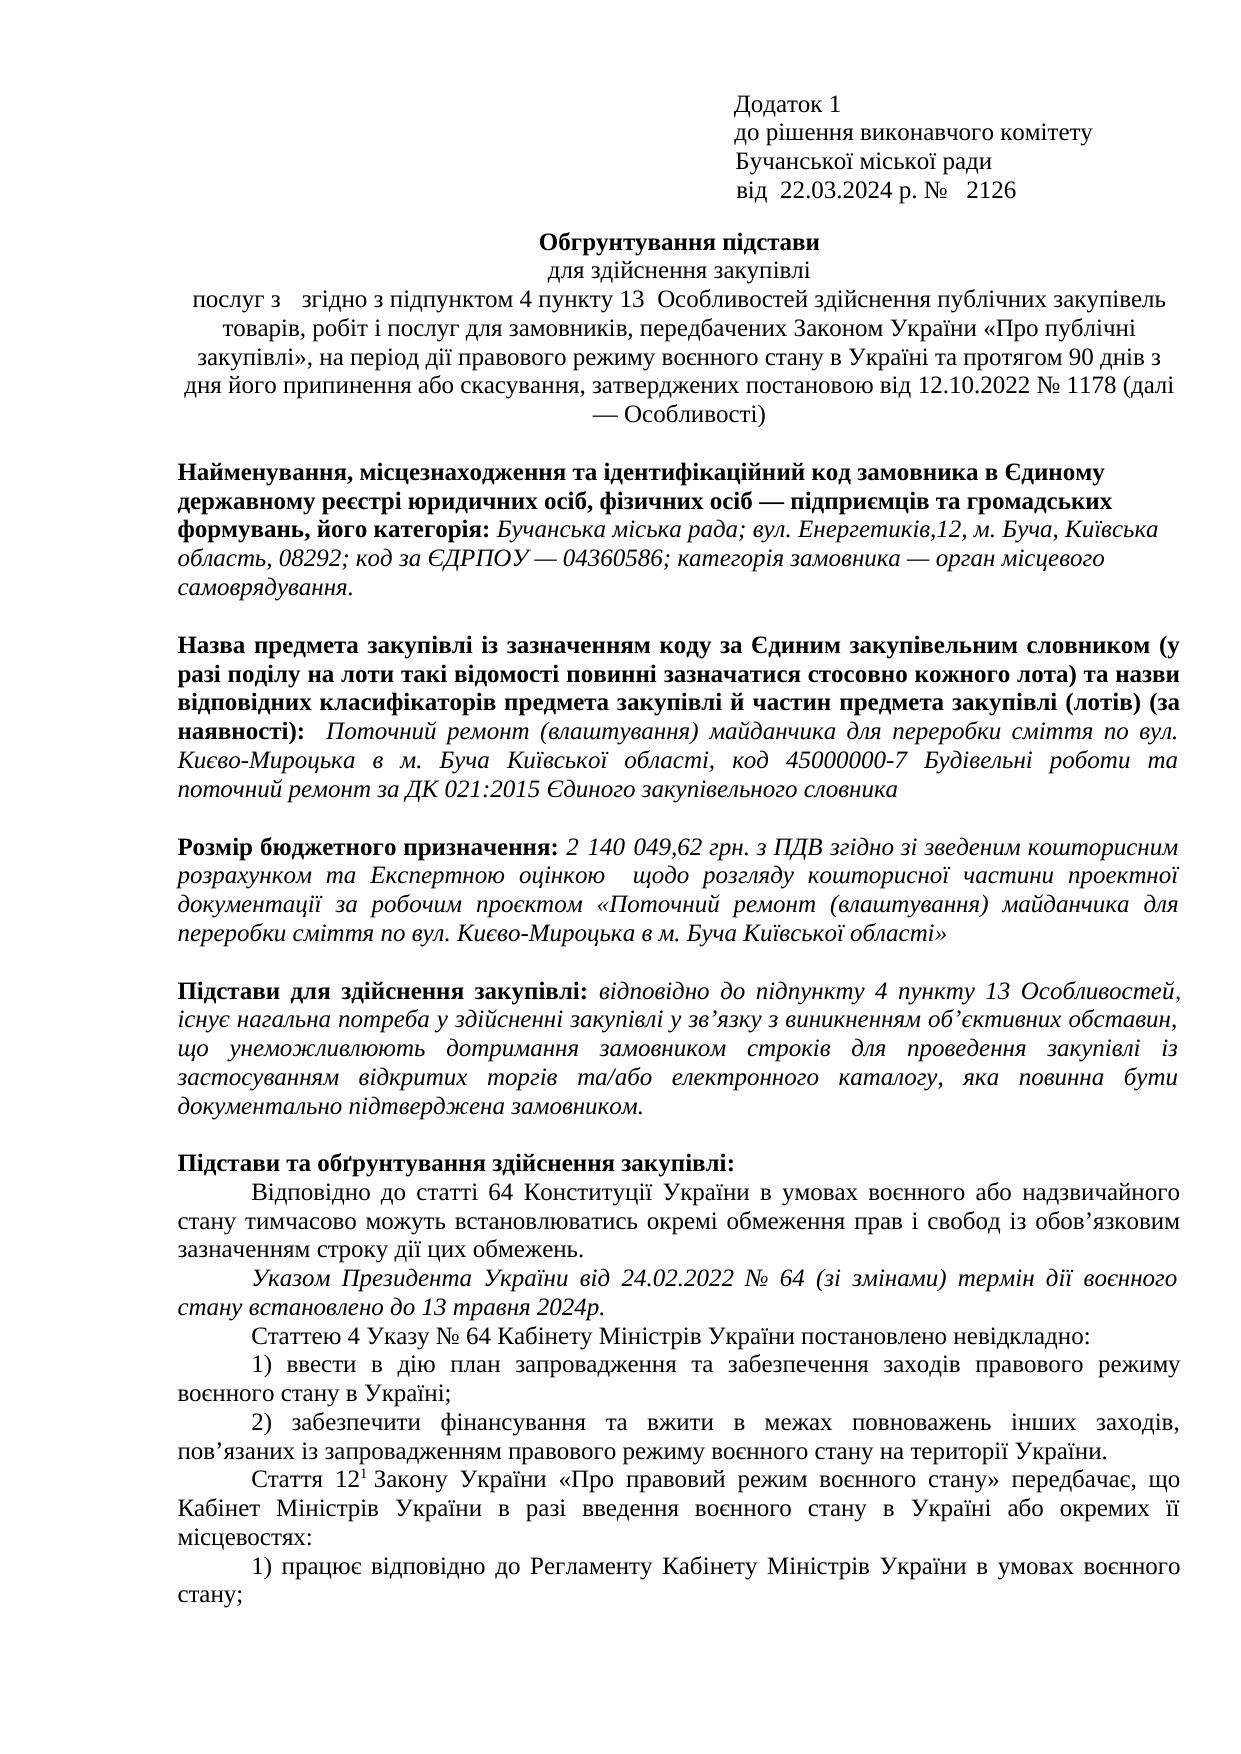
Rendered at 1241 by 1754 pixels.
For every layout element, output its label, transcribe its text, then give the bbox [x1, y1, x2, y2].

text Відповідно до статті 64 Конституції України в умовах воєнного або надзвичайного стану тимчасово можуть встановлюватись окремі обмеження прав і свобод із обов’язковим зазначенням строку дії цих обмежень. [177, 1177, 1181, 1263]
text Указом Президента України від 24.02.2022 № 64 (зі змінами) термін дії воєнного стану встановлено до 13 травня 2024р. [177, 1263, 1181, 1321]
text Бучанської міської ради [177, 146, 1181, 175]
text від 22.03.2024 р. № 2126 [177, 175, 1181, 204]
text Статтею 4 Указу № 64 Кабінету Міністрів України постановлено невідкладно: [177, 1321, 1181, 1349]
text послуг з згідно з підпунктом 4 пункту 13 Особливостей здійснення публічних закупівель товарів, робіт і послуг для замовників, передбачених Законом України «Про публічні закупівлі», на період дії правового режиму воєнного стану в Україні та протягом 90 днів з дня його припинення або скасування, затверджених постановою від 12.10.2022 № 1178 (далі — Особливості) [177, 284, 1181, 428]
text Підстави для здійснення закупівлі: відповідно до підпункту 4 пункту 13 Особливостей, існує нагальна потреба у здійсненні закупівлі у зв’язку з виникненням об’єктивних обставин, що унеможливлюють дотримання замовником строків для проведення закупівлі із застосуванням відкритих торгів та/або електронного каталогу, яка повинна бути документально підтверджена замовником. [177, 976, 1181, 1119]
text до рішення виконавчого комітету [177, 117, 1181, 146]
text Назва предмета закупівлі із зазначенням коду за Єдиним закупівельним словником (у разі поділу на лоти такі відомості повинні зазначатися стосовно кожного лота) та назви відповідних класифікаторів предмета закупівлі й частин предмета закупівлі (лотів) (за наявності): Поточний ремонт (влаштування) майданчика для переробки сміття по вул. Києво-Мироцька в м. Буча Київської області, код 45000000-7 Будівельні роботи та поточний ремонт за ДК 021:2015 Єдиного закупівельного словника [177, 630, 1181, 802]
text Обгрунтування підстави [177, 227, 1181, 255]
text 2) забезпечити фінансування та вжити в межах повноважень інших заходів, пов’язаних із запровадженням правового режиму воєнного стану на території України. [177, 1407, 1181, 1464]
text 1) ввести в дію план запровадження та забезпечення заходів правового режиму воєнного стану в Україні; [177, 1349, 1181, 1407]
text Найменування, місцезнаходження та ідентифікаційний код замовника в Єдиному державному реєстрі юридичних осіб, фізичних осіб — підприємців та громадських формувань, його категорія: Бучанська міська рада; вул. Енергетиків,12, м. Буча, Київська область, 08292; код за ЄДРПОУ — 04360586; категорія замовника — орган місцевого самоврядування. [177, 457, 1181, 601]
text Додаток 1 [177, 89, 1181, 117]
text 1) працює відповідно до Регламенту Кабінету Міністрів України в умовах воєнного стану; [177, 1551, 1181, 1608]
text Розмір бюджетного призначення: 2 140 049,62 грн. з ПДВ згідно зі зведеним кошторисним розрахунком та Експертною оцінкою щодо розгляду кошторисної частини проектної документації за робочим проєктом «Поточний ремонт (влаштування) майданчика для переробки сміття по вул. Києво-Мироцька в м. Буча Київської області» [177, 832, 1181, 947]
text Підстави та обґрунтування здійснення закупівлі: [177, 1148, 1181, 1177]
text Стаття 121 Закону України «Про правовий режим воєнного стану» передбачає, що Кабінет Міністрів України в разі введення воєнного стану в Україні або окремих її місцевостях: [177, 1464, 1181, 1551]
text для здійснення закупівлі [177, 255, 1181, 284]
